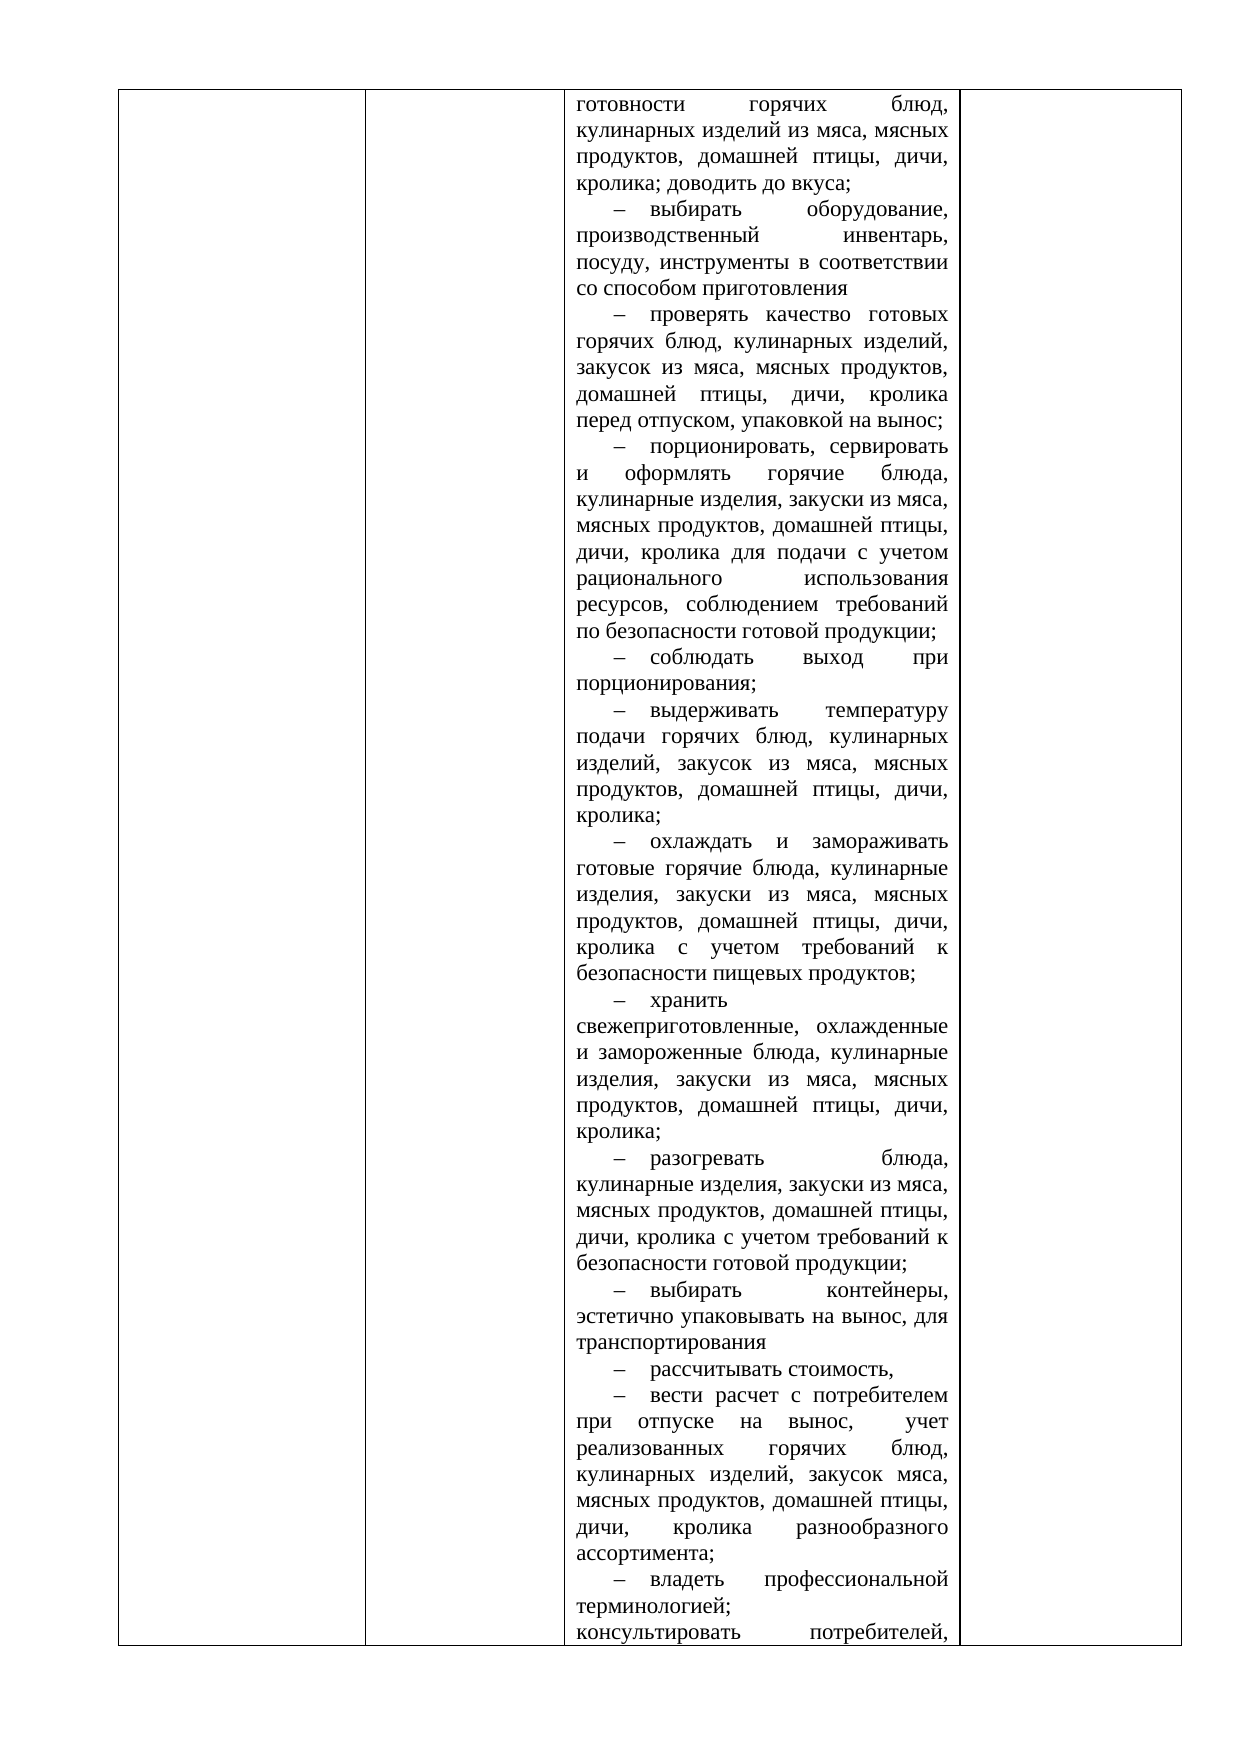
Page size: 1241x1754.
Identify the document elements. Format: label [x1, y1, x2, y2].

table_cell [366, 90, 564, 1644]
table_cell [565, 90, 959, 1644]
table_cell [119, 90, 365, 1644]
table_cell [961, 90, 1181, 1644]
